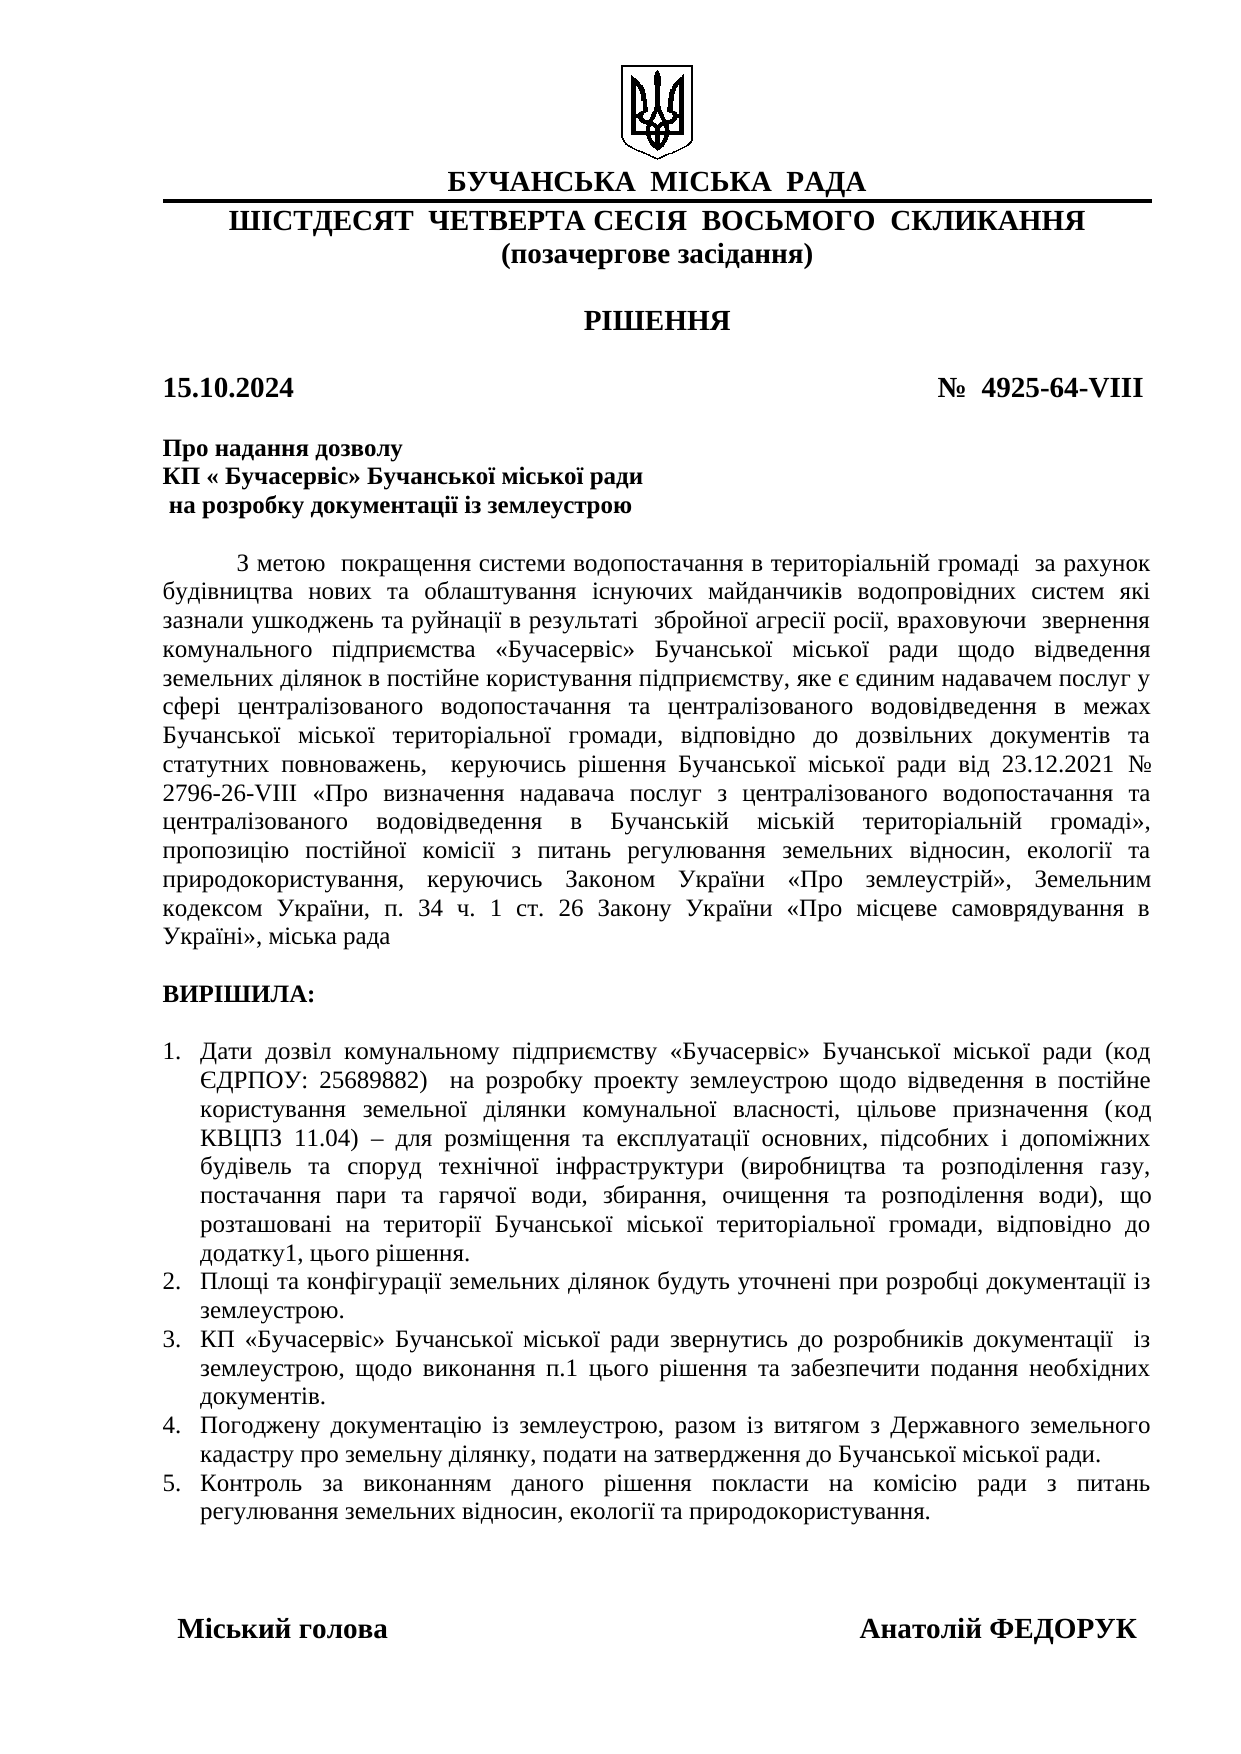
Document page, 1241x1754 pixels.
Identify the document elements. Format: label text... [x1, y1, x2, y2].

text на розробку документації із землеустрою [162, 490, 1152, 519]
list КП «Бучасервіс» Бучанської міської ради звернутись до розробників документації із землеустрою, щодо виконання п.1 цього рішення та забезпечити подання необхідних документів. [162, 1324, 1152, 1410]
list Погоджену документацію із землеустрою, разом із витягом з Державного земельного кадастру про земельну ділянку, подати на затвердження до Бучанської міської ради. [162, 1410, 1152, 1468]
text Про надання дозволу [162, 433, 1152, 461]
text ШІСТДЕСЯТ ЧЕТВЕРТА СЕСІЯ ВОСЬМОГО СКЛИКАННЯ [162, 203, 1152, 236]
text КП « Бучасервіс» Бучанської міської ради [162, 461, 1152, 490]
text (позачергове засідання) [162, 236, 1152, 270]
list Дати дозвіл комунальному підприємству «Бучасервіс» Бучанської міської ради (код ЄДРПОУ: 25689882) на розробку проекту землеустрою щодо відведення в постійне користування земельної ділянки комунальної власності, цільове призначення (код КВЦПЗ 11.04) – для розміщення та експлуатації основних, підсобних і допоміжних будівель та споруд технічної інфраструктури (виробництва та розподілення газу, постачання пари та гарячої води, збирання, очищення та розподілення води), що розташовані на території Бучанської міської територіальної громади, відповідно до додатку1, цього рішення. [162, 1036, 1152, 1266]
list Площі та конфігурації земельних ділянок будуть уточнені при розробці документації із землеустрою. [162, 1266, 1152, 1324]
text БУЧАНСЬКА МІСЬКА РАДА [162, 164, 1152, 203]
text З метою покращення системи водопостачання в територіальній громаді за рахунок будівництва нових та облаштування існуючих майданчиків водопровідних систем які зазнали ушкоджень та руйнації в результаті збройної агресії росії, враховуючи звернення комунального підприємства «Бучасервіс» Бучанської міської ради щодо відведення земельних ділянок в постійне користування підприємству, яке є єдиним надавачем послуг у сфері централізованого водопостачання та централізованого водовідведення в межах Бучанської міської територіальної громади, відповідно до дозвільних документів та статутних повноважень, керуючись рішення Бучанської міської ради від 23.12.2021 № 2796-26-VIIІ «Про визначення надавача послуг з централізованого водопостачання та централізованого водовідведення в Бучанській міській територіальній громаді», пропозицію постійної комісії з питань регулювання земельних відносин, екології та природокористування, керуючись Законом України «Про землеустрій», Земельним кодексом України, п. 34 ч. 1 ст. 26 Закону України «Про місцеве самоврядування в Україні», міська рада [162, 548, 1152, 950]
text РІШЕННЯ [162, 303, 1152, 337]
list Контроль за виконанням даного рішення покласти на комісію ради з питань регулювання земельних відносин, екології та природокористування. [162, 1468, 1152, 1525]
text Міський голова Анатолій ФЕДОРУК [162, 1611, 1152, 1645]
text 15.10.2024 № 4925-64-VІІІ [162, 370, 1152, 404]
text ВИРІШИЛА: [162, 979, 1152, 1008]
